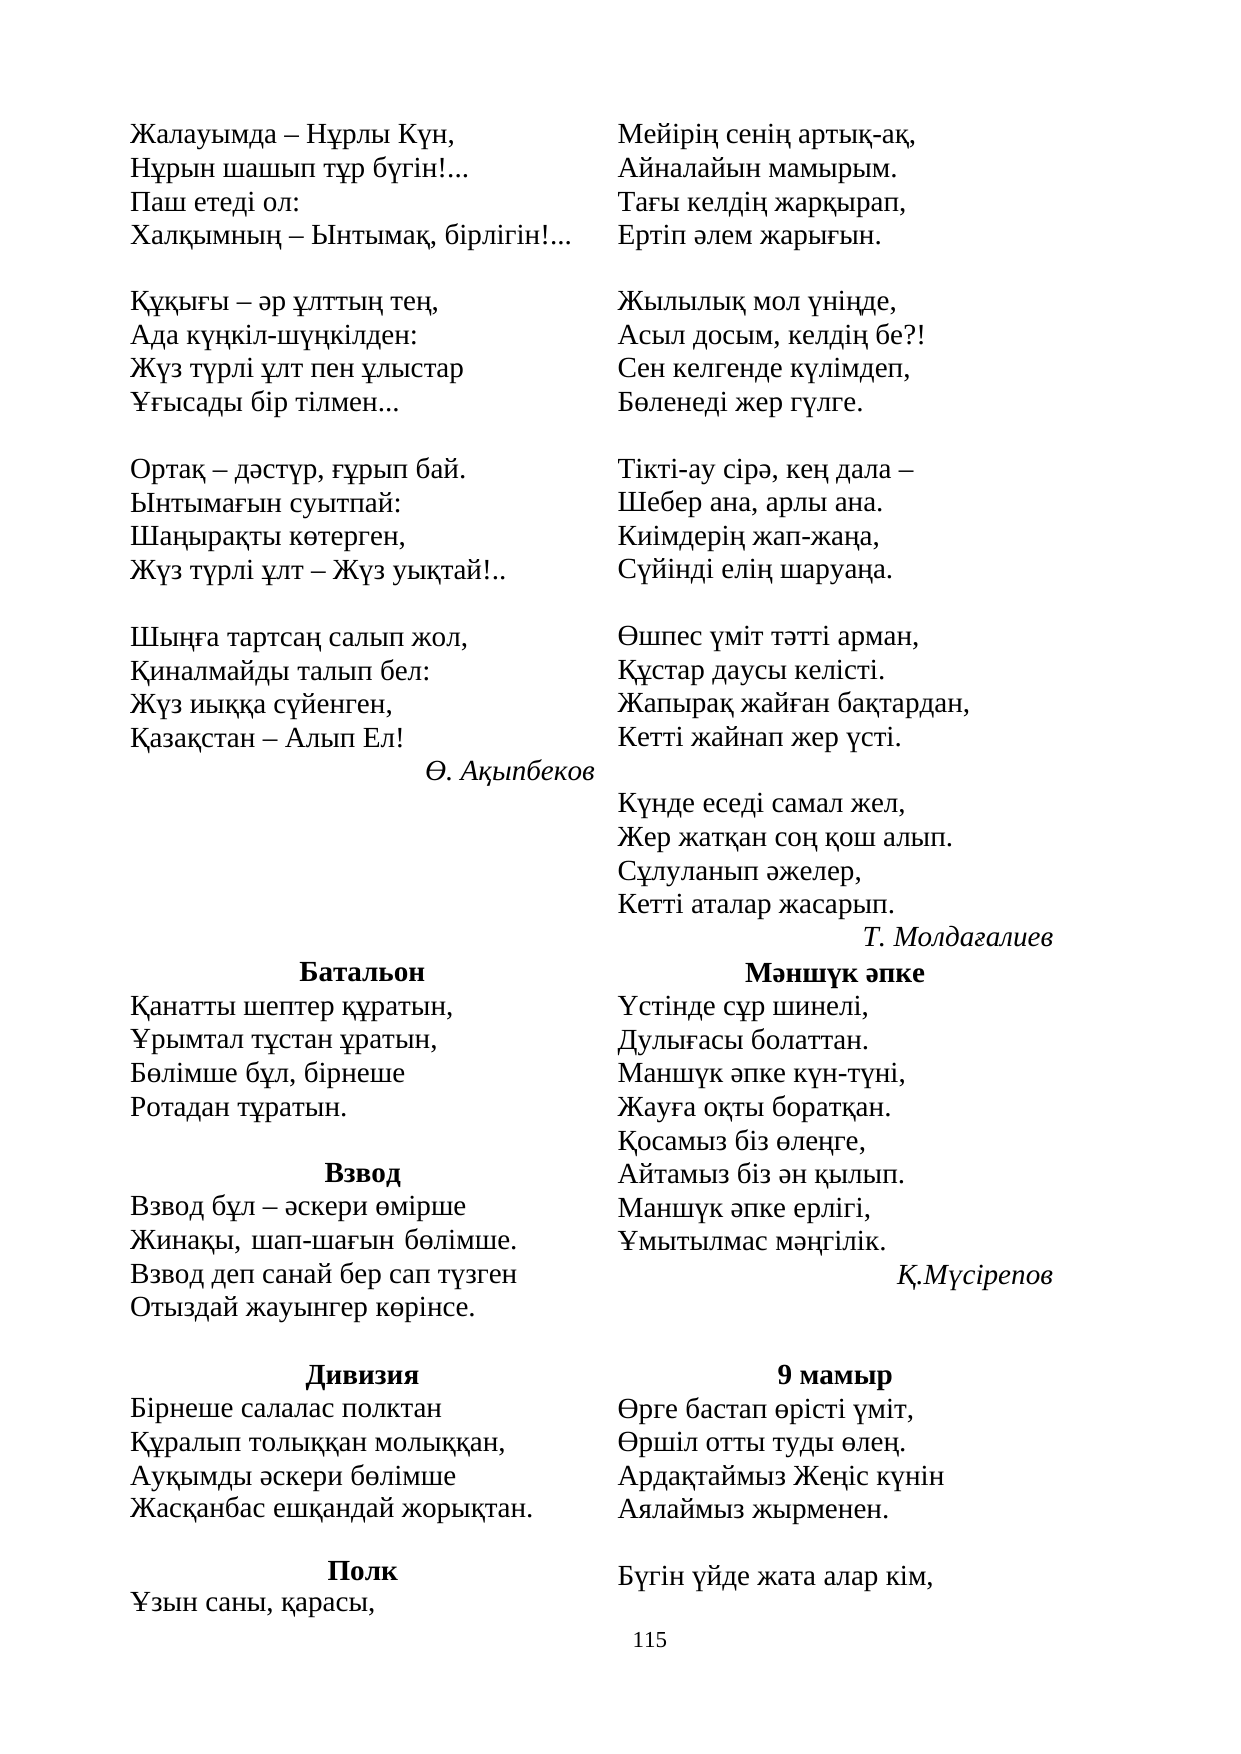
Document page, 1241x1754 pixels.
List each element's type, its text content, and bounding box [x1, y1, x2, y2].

table_header Жалауымда – Нұрлы Күн, Нұрын шашып тұр бүгін!... Паш етеді ол: Халқымның – Ынтымақ, бірлігін!... Құқығы – әр ұлттың тең, Ада күңкіл-шүңкілден: Жүз түрлі ұлт пен ұлыстар Ұғысады бір тілмен... Ортақ – дәстүр, ғұрып бай. Ынтымағын суытпай: Шаңырақты көтерген, Жүз түрлі ұлт – Жүз уықтай!.. Шыңға тартсаң салып жол, Қиналмайды талып бел: Жүз иыққа сүйенген, Қазақстан – Алып Ел! Ө. Ақыпбеков [109, 117, 606, 955]
table_header Мейірің сенің артық-ақ, Айналайын мамырым. Тағы келдің жарқырап, Ертіп әлем жарығын. Жылылық мол үніңде, Асыл досым, келдің бе?! Сен келгенде күлімдеп, Бөленеді жер гүлге. Тікті-ау сірә, кең дала – Шебер ана, арлы ана. Киімдерің жап-жаңа, Сүйінді елің шаруаңа. Өшпес үміт тәтті арман, Құстар даусы келісті. Жапырақ жайған бақтардан, Кетті жайнап жер үсті. Күнде еседі самал жел, Жер жатқан соң қош алып. Сұлуланып әжелер, Кетті аталар жасарып. Т. Молдағалиев [606, 117, 1074, 955]
table_cell Мәншүк әпке Үстінде сұр шинелі, Дулығасы болаттан. Маншүк әпке күн-түні, Жауға оқты боратқан. Қосамыз біз өлеңге, Айтамыз біз ән қылып. Маншүк әпке ерлігі, Ұмытылмас мәңгілік. Қ.Мүсірепов 9 мамыр Өрге бастап өрісті үміт, Өршіл отты туды өлең. Ардақтаймыз Жеңіс күнін Аялаймыз жырменен. Бүгін үйде жата алар кім, [606, 955, 1074, 1620]
table_cell Батальон Қанатты шептер құратын, Ұрымтал тұстан ұратын, Бөлімше бұл, бірнеше Ротадан тұратын. Взвод Взвод бұл – әскери өмірше Жинақы, шап-шағын бөлімше. Взвод деп санай бер сап түзген Отыздай жауынгер көрінсе. Дивизия Бірнеше салалас полктан Құралып толыққан молыққан, Ауқымды әскери бөлімше Жасқанбас ешқандай жорықтан. Полк Ұзын саны, қарасы, [109, 955, 606, 1620]
